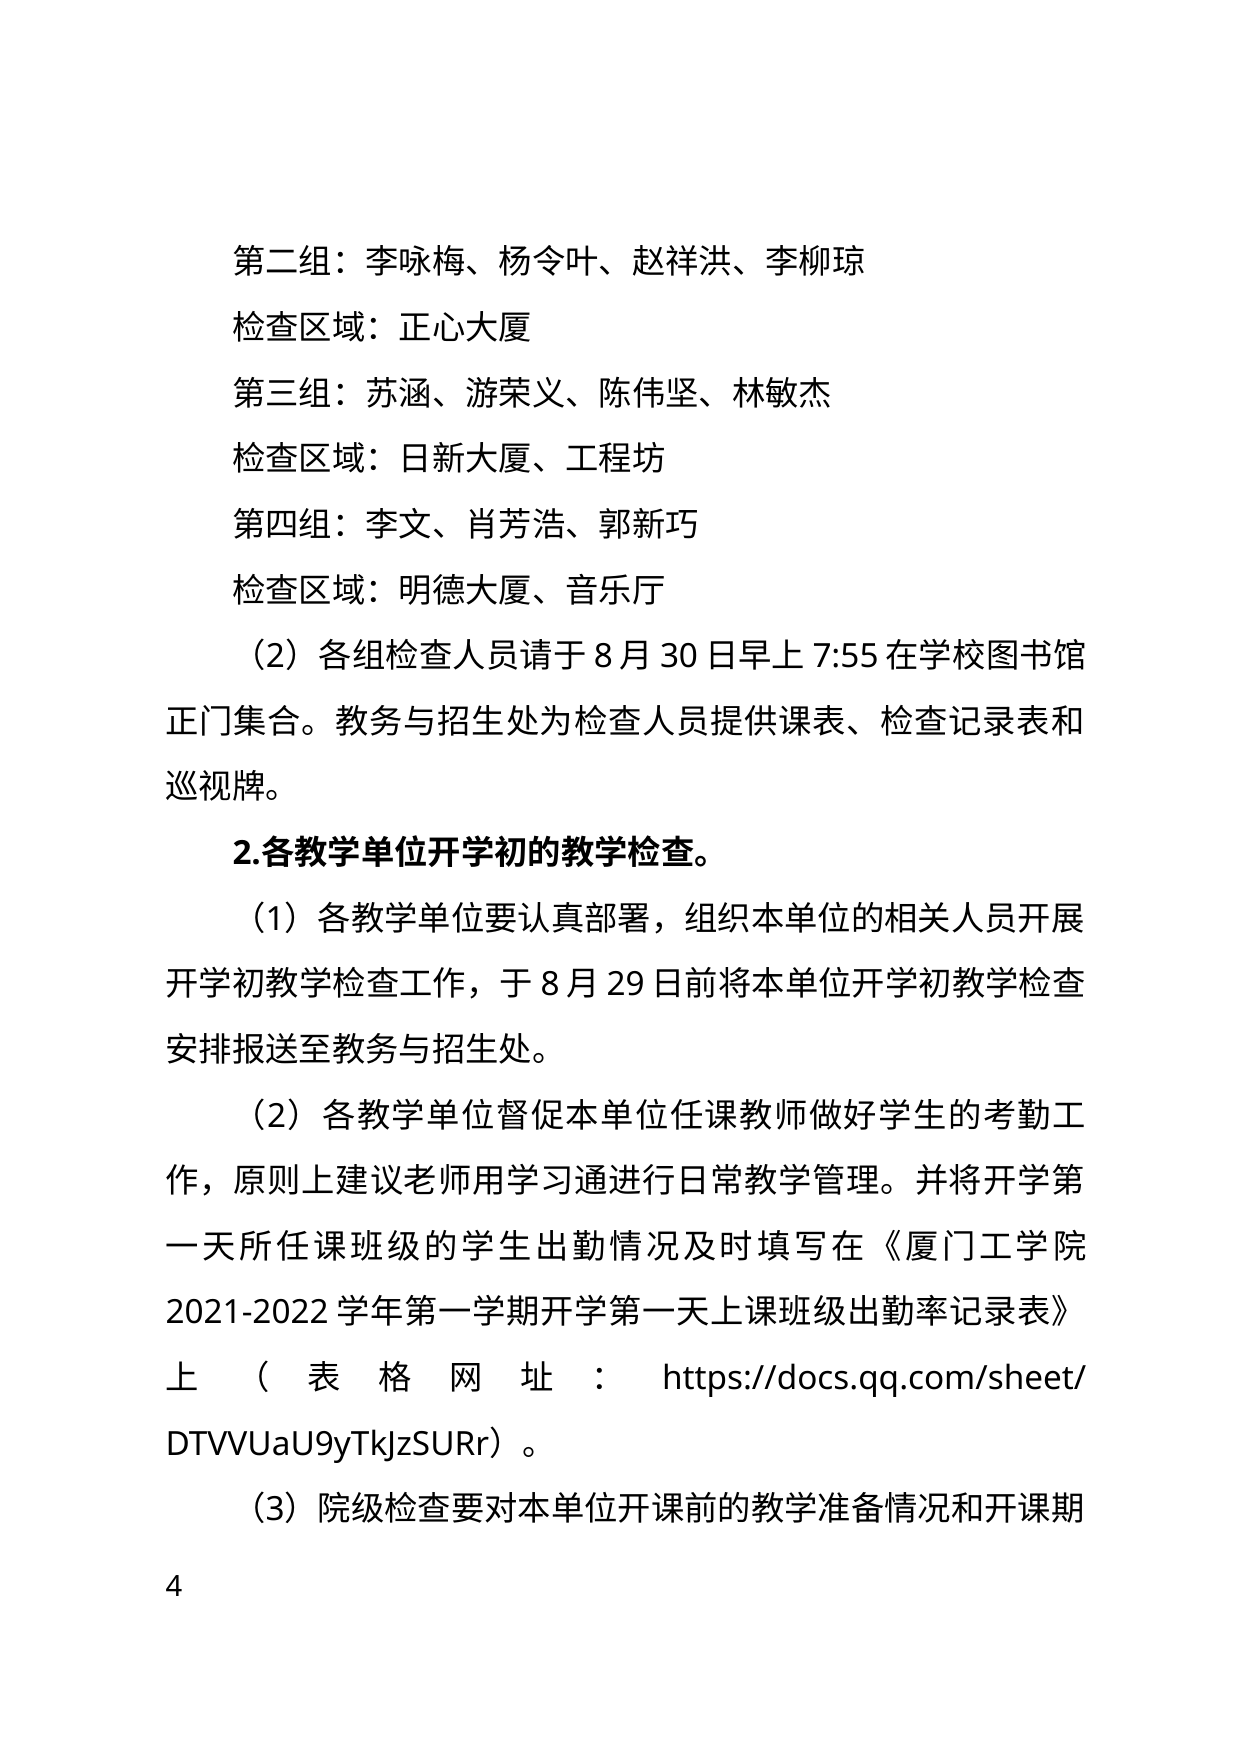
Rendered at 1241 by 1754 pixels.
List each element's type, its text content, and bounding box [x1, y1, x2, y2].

text 2.各教学单位开学初的教学检查。 [165, 817, 1087, 883]
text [165, 1473, 1087, 1539]
text （2）各组检查人员请于8月30日早上7:55在学校图书馆正门集合。教务与招生处为检查人员提供课表、检查记录表和巡视牌。 [165, 620, 1087, 817]
text 检查区域：日新大厦、工程坊 [165, 423, 1087, 489]
text 第三组：苏涵、游荣义、陈伟坚、林敏杰 [165, 358, 1087, 423]
text 第二组：李咏梅、杨令叶、赵祥洪、李柳琼 [165, 227, 1087, 292]
text 检查区域：明德大厦、音乐厅 [165, 555, 1087, 620]
text （1）各教学单位要认真部署，组织本单位的相关人员开展开学初教学检查工作，于8月29日前将本单位开学初教学检查安排报送至教务与招生处。 [165, 883, 1087, 1080]
text （2）各教学单位督促本单位任课教师做好学生的考勤工作，原则上建议老师用学习通进行日常教学管理。并将开学第一天所任课班级的学生出勤情况及时填写在《厦门工学院2021-2022学年第一学期开学第一天上课班级出勤率记录表》上（表格网址：https://docs.qq.com/sheet/DTVVUaU9yTkJzSURr）。 [165, 1080, 1087, 1473]
text 检查区域：正心大厦 [165, 292, 1087, 358]
text 第四组：李文、肖芳浩、郭新巧 [165, 489, 1087, 555]
